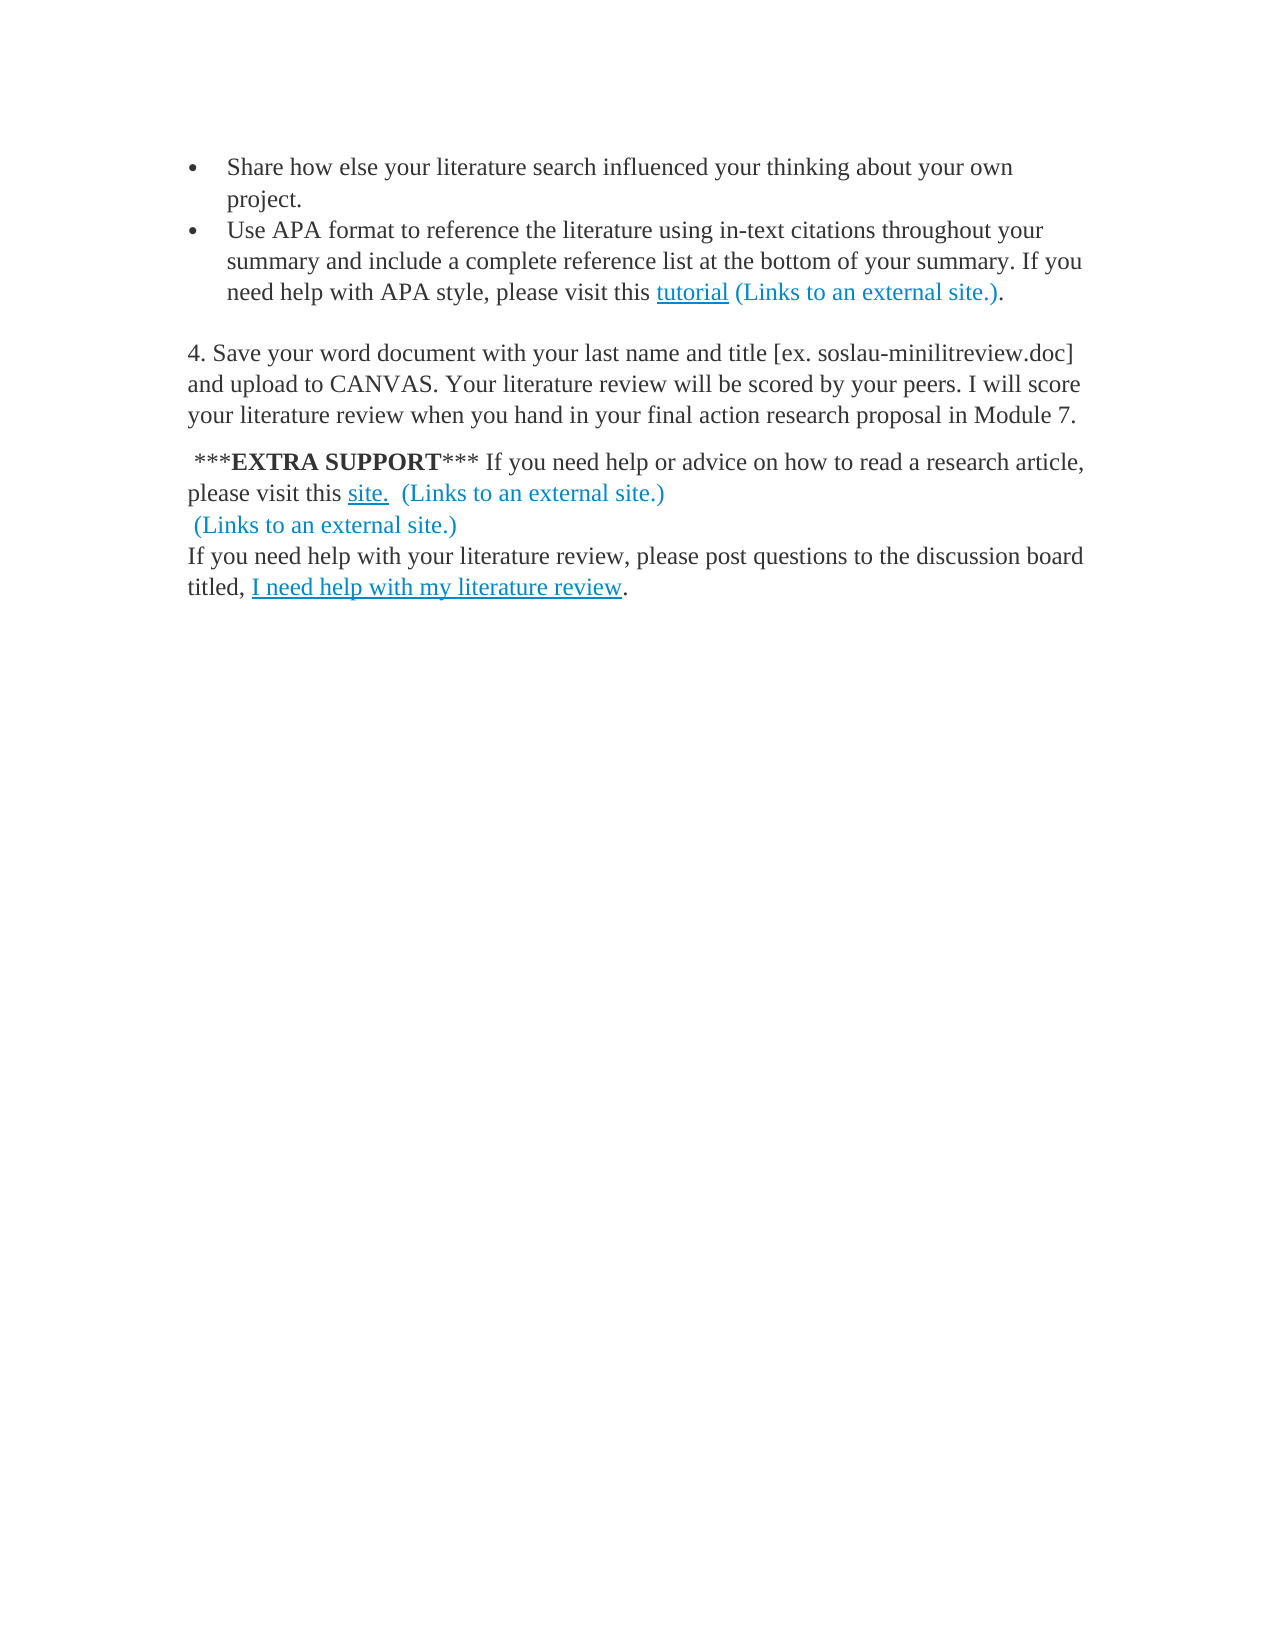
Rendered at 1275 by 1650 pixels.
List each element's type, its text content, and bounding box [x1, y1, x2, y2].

text 4. Save your word document with your last name and title [ex. soslau-minilitreview.doc] and upload to CANVAS. Your literature review will be scored by your peers. I will score your literature review when you hand in your final action research proposal in Module 7. [187, 335, 1087, 429]
list Share how else your literature search influenced your thinking about your own project. [189, 150, 1087, 212]
list Use APA format to reference the literature using in-text citations throughout your summary and include a complete reference list at the bottom of your summary. If you need help with APA style, please visit this tutorial (Links to an external site.). [189, 212, 1087, 306]
text If you need help with your literature review, please post questions to the discussion board titled, I need help with my literature review. [187, 538, 1087, 601]
text ***EXTRA SUPPORT*** If you need help or advice on how to read a research article, please visit this site. (Links to an external site.) (Links to an external site.) [187, 445, 1087, 538]
